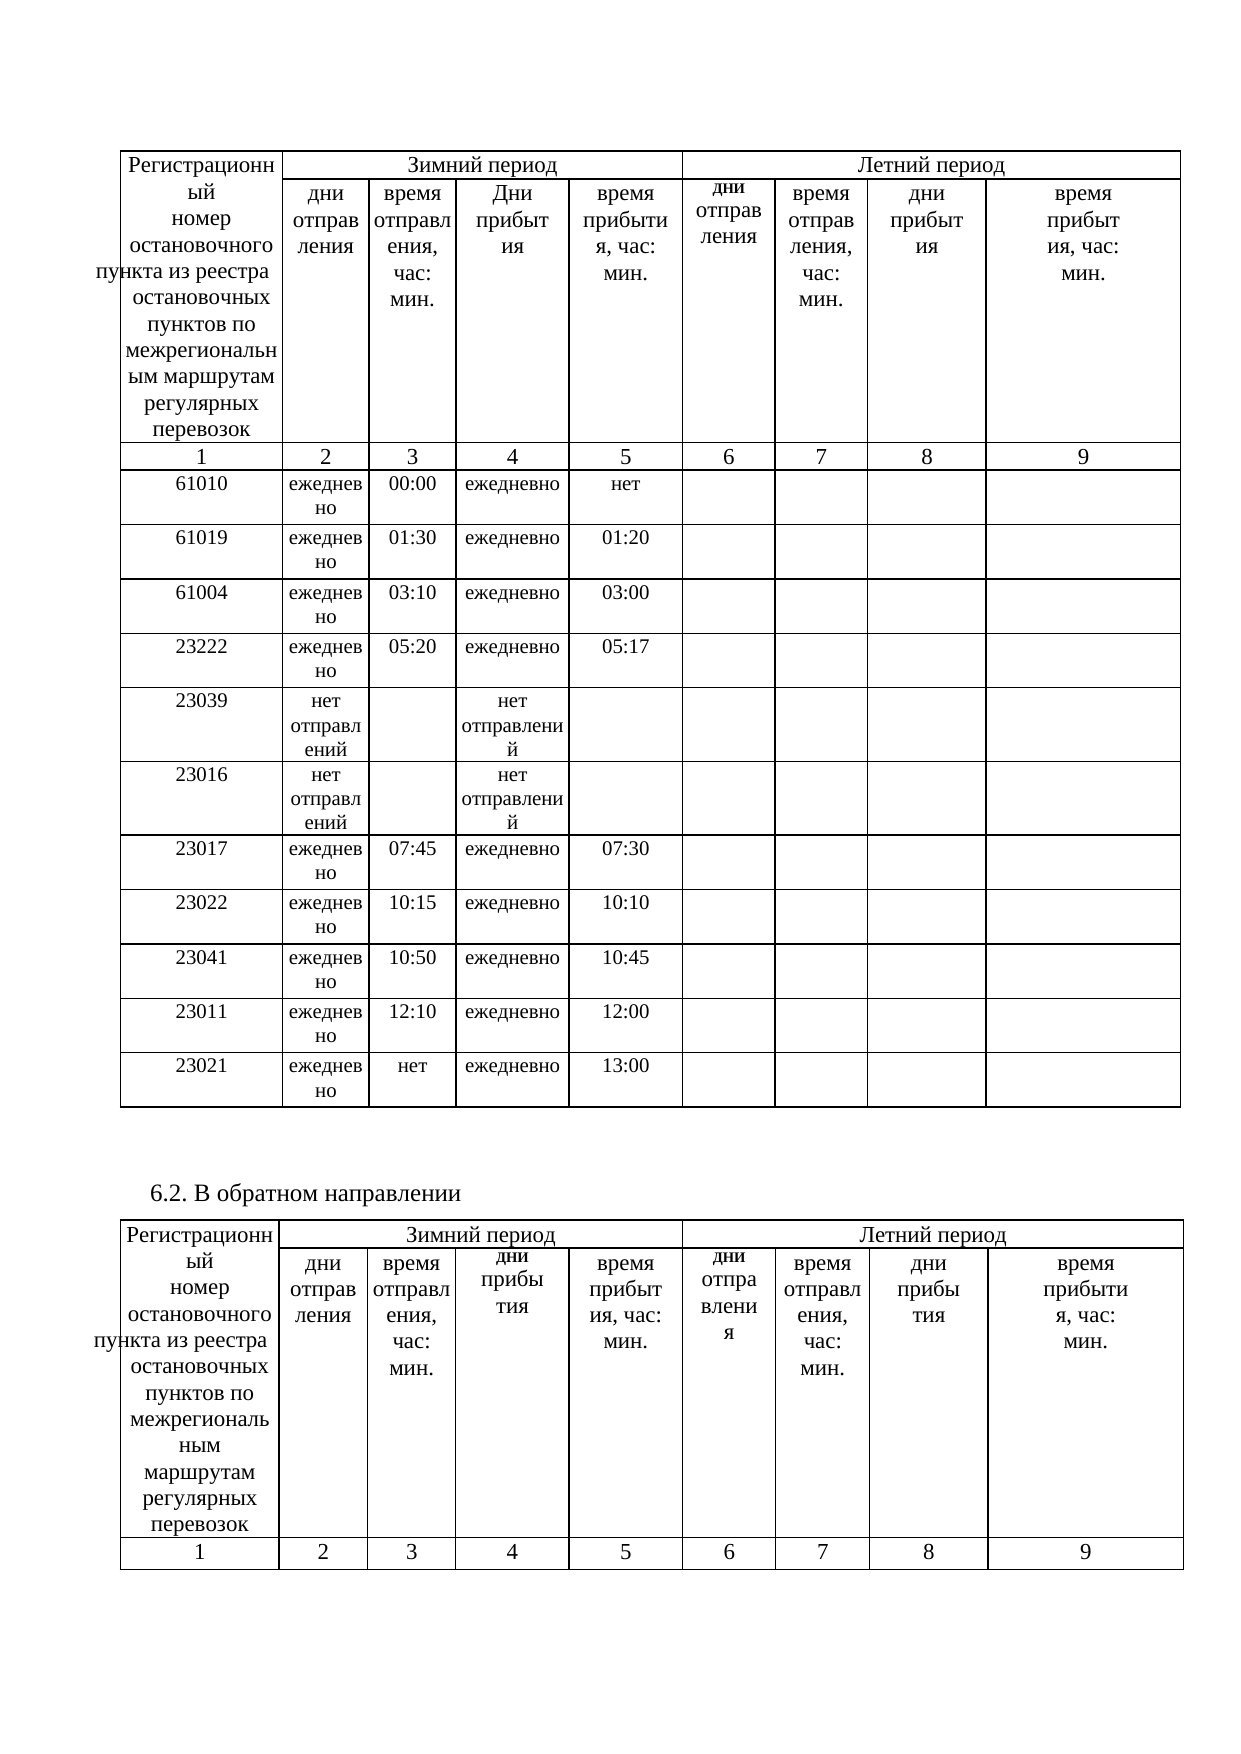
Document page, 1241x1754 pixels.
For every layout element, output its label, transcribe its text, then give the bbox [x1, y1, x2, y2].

table_cell [370, 762, 455, 834]
table_cell 12:00 [570, 999, 682, 1052]
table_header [121, 1221, 278, 1537]
table_cell 2 [280, 1538, 367, 1569]
table_cell [776, 836, 867, 889]
table_cell [776, 999, 867, 1052]
table_cell [868, 634, 985, 687]
table_cell [987, 890, 1180, 943]
table_cell 23022 [121, 890, 282, 943]
table_cell время отправл ения, час: мин. [368, 1249, 455, 1537]
table_cell ежедневно [457, 945, 568, 997]
table_cell время отправ ления, час: мин. [776, 180, 867, 441]
table_cell нет отправлений [283, 762, 368, 834]
table_cell 9 [987, 443, 1180, 469]
table_cell 10:50 [370, 945, 455, 997]
table_cell [868, 1053, 985, 1106]
table_cell 61010 [121, 471, 282, 524]
table_cell ежедневно [283, 525, 368, 578]
table_cell 07:30 [570, 836, 682, 889]
table_cell ежедневно [283, 580, 368, 632]
table_cell нет отправлений [283, 688, 368, 761]
table_cell [987, 1053, 1180, 1106]
table_cell [868, 762, 985, 834]
table_cell [683, 999, 774, 1052]
table_cell нет [570, 471, 682, 524]
table_cell [570, 688, 682, 761]
table_cell [868, 580, 985, 632]
table_cell 00:00 [370, 471, 455, 524]
table_cell 2 [283, 443, 368, 469]
table_cell [776, 890, 867, 943]
table_cell 12:10 [370, 999, 455, 1052]
table_header Регистрационный номер остановочного пункта из реестра остановочных пунктов по межрегиональным маршрутам регулярных перевозок [121, 152, 282, 441]
table_cell ежедневно [457, 471, 568, 524]
table_cell [570, 762, 682, 834]
table_cell дни прибы тия [870, 1249, 987, 1537]
table_cell [987, 945, 1180, 997]
table_cell ДНИ отпра влени я [683, 1249, 775, 1537]
table_cell 1 [121, 1538, 278, 1569]
table_cell 23016 [121, 762, 282, 834]
table_cell [868, 890, 985, 943]
table_cell [776, 471, 867, 524]
table_cell 01:30 [370, 525, 455, 578]
table_cell дни прибыт ия [868, 180, 985, 441]
table_cell время отправл ения, час: мин. [776, 1249, 869, 1537]
table_cell [776, 945, 867, 997]
table_cell 4 [457, 443, 568, 469]
table_cell ежедневно [457, 999, 568, 1052]
table_cell [987, 688, 1180, 761]
table_cell [776, 688, 867, 761]
table_cell время прибыт ия, час: мин. [987, 180, 1180, 441]
table_cell 8 [870, 1538, 987, 1569]
table_cell [868, 836, 985, 889]
table_cell 6 [683, 443, 774, 469]
table_cell [683, 580, 774, 632]
table_cell ежедневно [457, 836, 568, 889]
table_cell время прибыт ия, час: мин. [570, 1249, 682, 1537]
table_cell ежедневно [283, 945, 368, 997]
table_cell [987, 525, 1180, 578]
table_cell 61004 [121, 580, 282, 632]
table_cell 13:00 [570, 1053, 682, 1106]
table_cell 23011 [121, 999, 282, 1052]
table_cell [987, 999, 1180, 1052]
table_cell дни отправ ления [280, 1249, 367, 1537]
table_cell [683, 525, 774, 578]
table_cell ежедневно [457, 1053, 568, 1106]
table_cell [987, 471, 1180, 524]
table_cell 4 [456, 1538, 568, 1569]
table_cell дни отправ ления [283, 180, 368, 441]
table_cell 10:15 [370, 890, 455, 943]
table_cell 10:10 [570, 890, 682, 943]
text 6.2. В обратном направлении [150, 1178, 1090, 1207]
table_cell [868, 525, 985, 578]
table_cell [776, 580, 867, 632]
table_cell 23039 [121, 688, 282, 761]
table_cell 5 [570, 443, 682, 469]
table_cell Дни прибыт ия [457, 180, 568, 441]
table_cell [868, 945, 985, 997]
table_cell 7 [776, 1538, 869, 1569]
table_cell [683, 762, 774, 834]
table_cell 6 [683, 1538, 775, 1569]
table_cell [370, 688, 455, 761]
table_cell 03:10 [370, 580, 455, 632]
table_cell 8 [868, 443, 985, 469]
table_cell 1 [121, 443, 282, 469]
table_cell 01:20 [570, 525, 682, 578]
table_cell ежедневно [283, 471, 368, 524]
table_cell нет отправлений [457, 762, 568, 834]
table_cell нет отправлений [457, 688, 568, 761]
table_cell 23017 [121, 836, 282, 889]
table_cell 9 [989, 1538, 1183, 1569]
table_cell ежедневно [457, 890, 568, 943]
table_cell 61019 [121, 525, 282, 578]
table_cell [987, 762, 1180, 834]
table_cell 07:45 [370, 836, 455, 889]
table_cell [776, 762, 867, 834]
table_cell ДНИ отправ ления [683, 180, 774, 441]
table_cell 03:00 [570, 580, 682, 632]
table_cell [868, 471, 985, 524]
table_cell [683, 471, 774, 524]
table_header Зимний период [280, 1221, 682, 1247]
table_cell 3 [368, 1538, 455, 1569]
table_cell 05:20 [370, 634, 455, 687]
table_cell ежедневно [283, 1053, 368, 1106]
table_cell [683, 688, 774, 761]
table_cell [776, 525, 867, 578]
table_cell ежедневно [457, 525, 568, 578]
table_cell 3 [370, 443, 455, 469]
table_cell [987, 634, 1180, 687]
table_cell 23041 [121, 945, 282, 997]
table_cell [683, 890, 774, 943]
table_cell ежедневно [457, 580, 568, 632]
table_cell ежедневно [283, 836, 368, 889]
table_cell нет [370, 1053, 455, 1106]
table_cell [683, 634, 774, 687]
table_header Летний период [683, 152, 1180, 178]
table_header Летний период [683, 1221, 1183, 1247]
table_cell 10:45 [570, 945, 682, 997]
table_cell 5 [570, 1538, 682, 1569]
table_cell время отправл ения, час: мин. [370, 180, 455, 441]
table_cell [683, 836, 774, 889]
table_cell ежедневно [283, 890, 368, 943]
table_cell [776, 1053, 867, 1106]
table_cell 23222 [121, 634, 282, 687]
table_cell [776, 634, 867, 687]
table_cell ДНИ прибы тия [456, 1249, 568, 1537]
table_cell [987, 836, 1180, 889]
table_cell время прибыти я, час: мин. [989, 1249, 1183, 1537]
table_header Зимний период [283, 152, 682, 178]
table_cell 23021 [121, 1053, 282, 1106]
table_cell 05:17 [570, 634, 682, 687]
table_cell [868, 999, 985, 1052]
table_cell ежедневно [457, 634, 568, 687]
table_cell ежедневно [283, 999, 368, 1052]
table_cell [987, 580, 1180, 632]
table_cell [683, 945, 774, 997]
table_cell время прибыти я, час: мин. [570, 180, 682, 441]
table_cell 7 [776, 443, 867, 469]
table_cell [683, 1053, 774, 1106]
table_cell [868, 688, 985, 761]
table_cell ежедневно [283, 634, 368, 687]
